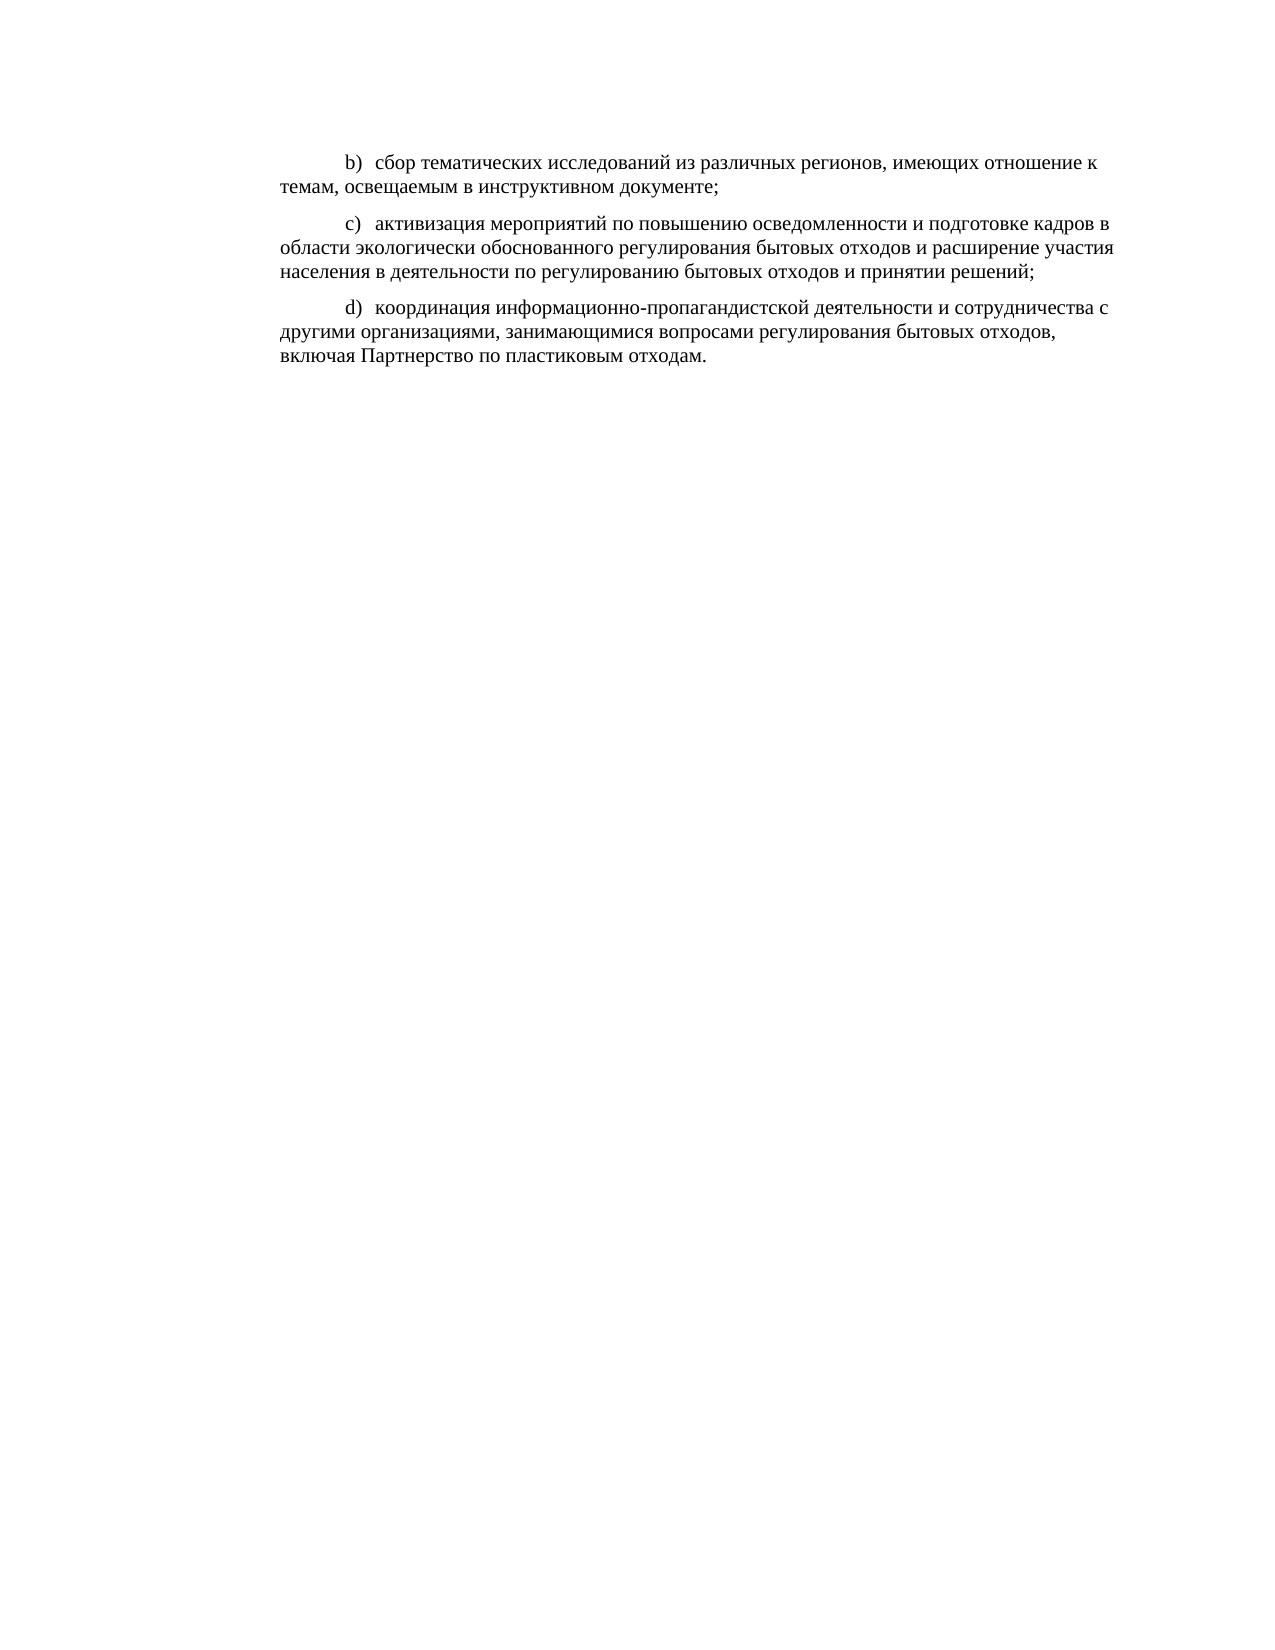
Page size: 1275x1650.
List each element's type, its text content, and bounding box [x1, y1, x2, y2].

text b) сбор тематических исследований из различных регионов, имеющих отношение к темам, освещаемым в инструктивном документе; [280, 150, 1125, 198]
text d) координация информационно-пропагандистской деятельности и сотрудничества с другими организациями, занимающимися вопросами регулирования бытовых отходов, включая Партнерство по пластиковым отходам. [280, 295, 1125, 367]
text c) активизация мероприятий по повышению осведомленности и подготовке кадров в области экологически обоснованного регулирования бытовых отходов и расширение участия населения в деятельности по регулированию бытовых отходов и принятии решений; [280, 211, 1125, 283]
